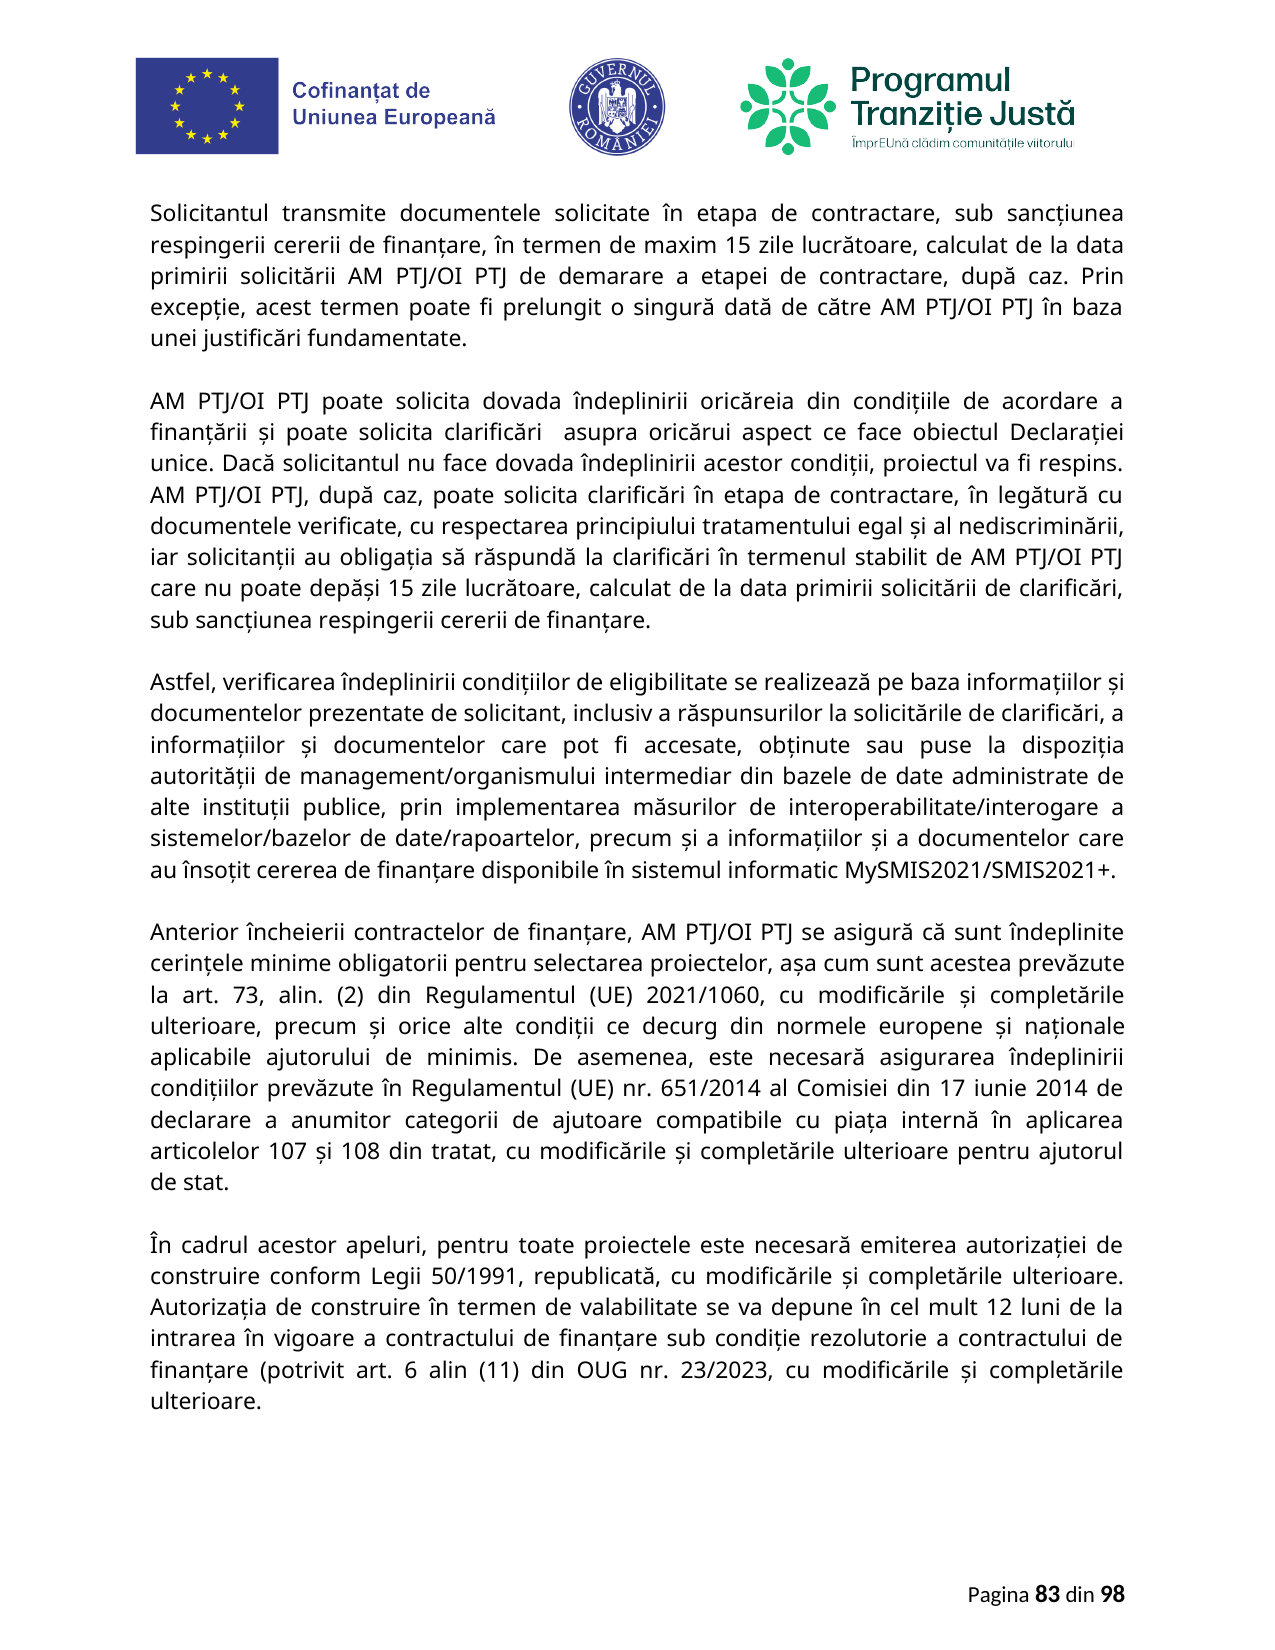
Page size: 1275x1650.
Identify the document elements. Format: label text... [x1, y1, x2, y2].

text Anterior încheierii contractelor de finanţare, AM PTJ/OI PTJ se asigură că sunt îndeplinite cerinţele minime obligatorii pentru selectarea proiectelor, aşa cum sunt acestea prevăzute la art. 73, alin. (2) din Regulamentul (UE) 2021/1060, cu modificările şi completările ulterioare, precum şi orice alte condiţii ce decurg din normele europene şi naţionale aplicabile ajutorului de minimis. De asemenea, este necesară asigurarea îndeplinirii condițiilor prevăzute în Regulamentul (UE) nr. 651/2014 al Comisiei din 17 iunie 2014 de declarare a anumitor categorii de ajutoare compatibile cu piața internă în aplicarea articolelor 107 și 108 din tratat, cu modificările și completările ulterioare pentru ajutorul de stat. [150, 916, 1125, 1197]
text Astfel, verificarea îndeplinirii condițiilor de eligibilitate se realizează pe baza informaţiilor şi documentelor prezentate de solicitant, inclusiv a răspunsurilor la solicitările de clarificări, a informaţiilor şi documentelor care pot fi accesate, obţinute sau puse la dispoziţia autorităţii de management/organismului intermediar din bazele de date administrate de alte instituţii publice, prin implementarea măsurilor de interoperabilitate/interogare a sistemelor/bazelor de date/rapoartelor, precum şi a informaţiilor şi a documentelor care au însoţit cererea de finanţare disponibile în sistemul informatic MySMIS2021/SMIS2021+. [150, 666, 1125, 885]
text AM PTJ/OI PTJ poate solicita dovada îndeplinirii oricăreia din condițiile de acordare a finanțării și poate solicita clarificări asupra oricărui aspect ce face obiectul Declarației unice. Dacă solicitantul nu face dovada îndeplinirii acestor condiții, proiectul va fi respins. AM PTJ/OI PTJ, după caz, poate solicita clarificări în etapa de contractare, în legătură cu documentele verificate, cu respectarea principiului tratamentului egal și al nediscriminării, iar solicitanții au obligația să răspundă la clarificări în termenul stabilit de AM PTJ/OI PTJ care nu poate depăși 15 zile lucrătoare, calculat de la data primirii solicitării de clarificări, sub sancțiunea respingerii cererii de finanțare. [150, 385, 1125, 635]
text Solicitantul transmite documentele solicitate în etapa de contractare, sub sancțiunea respingerii cererii de finanțare, în termen de maxim 15 zile lucrătoare, calculat de la data primirii solicitării AM PTJ/OI PTJ de demarare a etapei de contractare, după caz. Prin excepție, acest termen poate fi prelungit o singură dată de către AM PTJ/OI PTJ în baza unei justificări fundamentate. [150, 197, 1125, 353]
text În cadrul acestor apeluri, pentru toate proiectele este necesară emiterea autorizației de construire conform Legii 50/1991, republicată, cu modificările și completările ulterioare. Autorizația de construire în termen de valabilitate se va depune în cel mult 12 luni de la intrarea în vigoare a contractului de finanțare sub condiție rezolutorie a contractului de finanțare (potrivit art. 6 alin (11) din OUG nr. 23/2023, cu modificările și completările ulterioare. [150, 1228, 1125, 1416]
